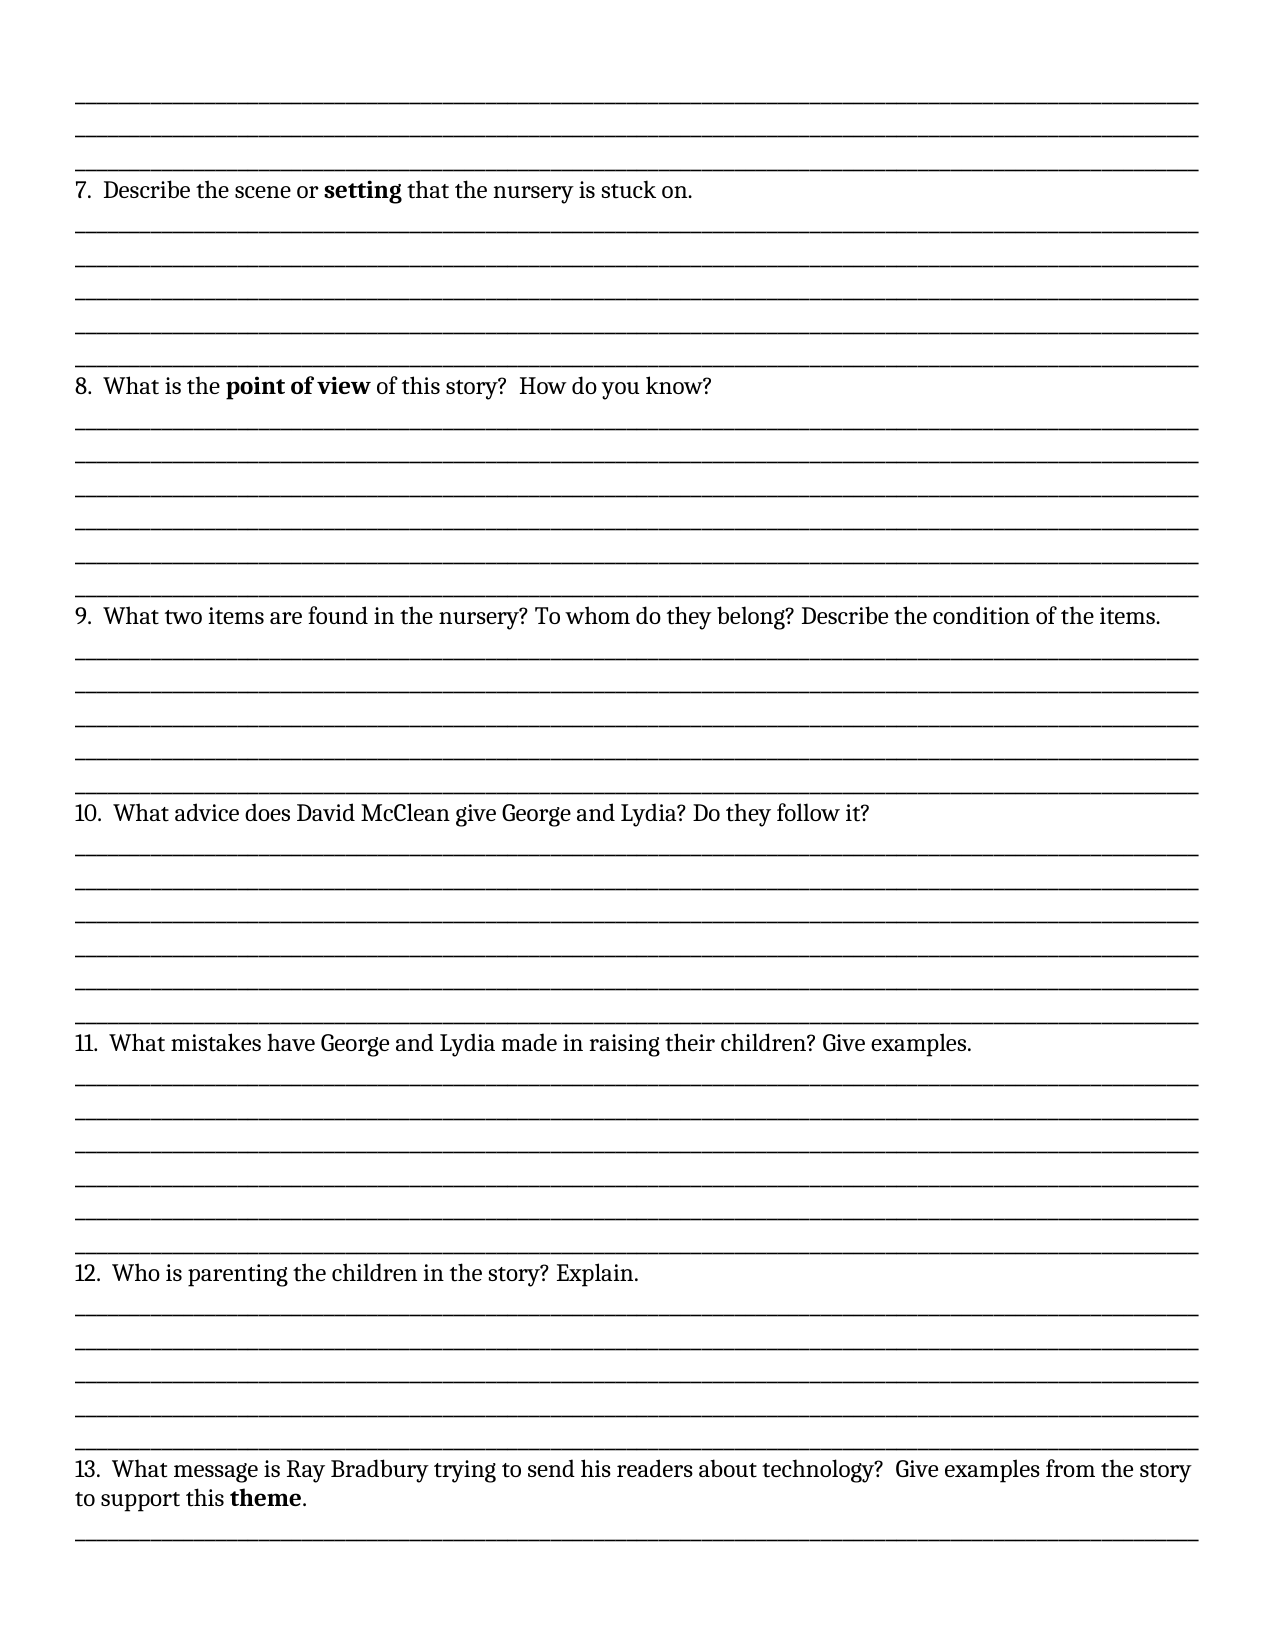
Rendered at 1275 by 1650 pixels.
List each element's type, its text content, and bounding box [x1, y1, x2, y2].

text ________________________________________________________________________________________________________ [75, 434, 1200, 468]
text ________________________________________________________________________________________________________ [75, 995, 1200, 1028]
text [75, 75, 1200, 108]
text ________________________________________________________________________________________________________ [75, 894, 1200, 928]
text 11. What mistakes have George and Lydia made in raising their children? Give examples. [75, 1028, 1200, 1057]
text ________________________________________________________________________________________________________ [75, 568, 1200, 602]
text ________________________________________________________________________________________________________ [75, 928, 1200, 961]
text ________________________________________________________________________________________________________ [75, 861, 1200, 894]
text ________________________________________________________________________________________________________ [75, 698, 1200, 731]
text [75, 108, 1200, 142]
text ________________________________________________________________________________________________________ [75, 501, 1200, 535]
text 13. What message is Ray Bradbury trying to send his readers about technology? Give examples from the story to support this theme. [75, 1455, 1200, 1512]
text ________________________________________________________________________________________________________ [75, 1354, 1200, 1388]
text 10. What advice does David McClean give George and Lydia? Do they follow it? [75, 798, 1200, 827]
text 9. What two items are found in the nursery? To whom do they belong? Describe the condition of the items. [75, 602, 1200, 631]
text ________________________________________________________________________________________________________ [75, 1191, 1200, 1225]
text ________________________________________________________________________________________________________ [75, 1388, 1200, 1421]
text ________________________________________________________________________________________________________ [75, 338, 1200, 372]
text ________________________________________________________________________________________________________ [75, 204, 1200, 238]
text ________________________________________________________________________________________________________ [75, 1091, 1200, 1124]
text ________________________________________________________________________________________________________ [75, 1321, 1200, 1354]
text ________________________________________________________________________________________________________ [75, 731, 1200, 765]
text 7. Describe the scene or setting that the nursery is stuck on. [75, 176, 1200, 204]
text ________________________________________________________________________________________________________ [75, 238, 1200, 271]
text ________________________________________________________________________________________________________ [75, 271, 1200, 305]
text 12. Who is parenting the children in the story? Explain. [75, 1258, 1200, 1287]
text ________________________________________________________________________________________________________ [75, 961, 1200, 995]
text ________________________________________________________________________________________________________ [75, 1158, 1200, 1191]
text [75, 142, 1200, 176]
text ________________________________________________________________________________________________________ [75, 631, 1200, 664]
text 8. What is the point of view of this story? How do you know? [75, 372, 1200, 401]
text ________________________________________________________________________________________________________ [75, 1421, 1200, 1455]
text ________________________________________________________________________________________________________ [75, 664, 1200, 698]
text ________________________________________________________________________________________________________ [75, 827, 1200, 861]
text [75, 1512, 1200, 1546]
text ________________________________________________________________________________________________________ [75, 305, 1200, 338]
text ________________________________________________________________________________________________________ [75, 468, 1200, 501]
text ________________________________________________________________________________________________________ [75, 765, 1200, 798]
text ________________________________________________________________________________________________________ [75, 535, 1200, 568]
text ________________________________________________________________________________________________________ [75, 1057, 1200, 1091]
text ________________________________________________________________________________________________________ [75, 1287, 1200, 1321]
text ________________________________________________________________________________________________________ [75, 1225, 1200, 1258]
text ________________________________________________________________________________________________________ [75, 401, 1200, 434]
text ________________________________________________________________________________________________________ [75, 1124, 1200, 1158]
